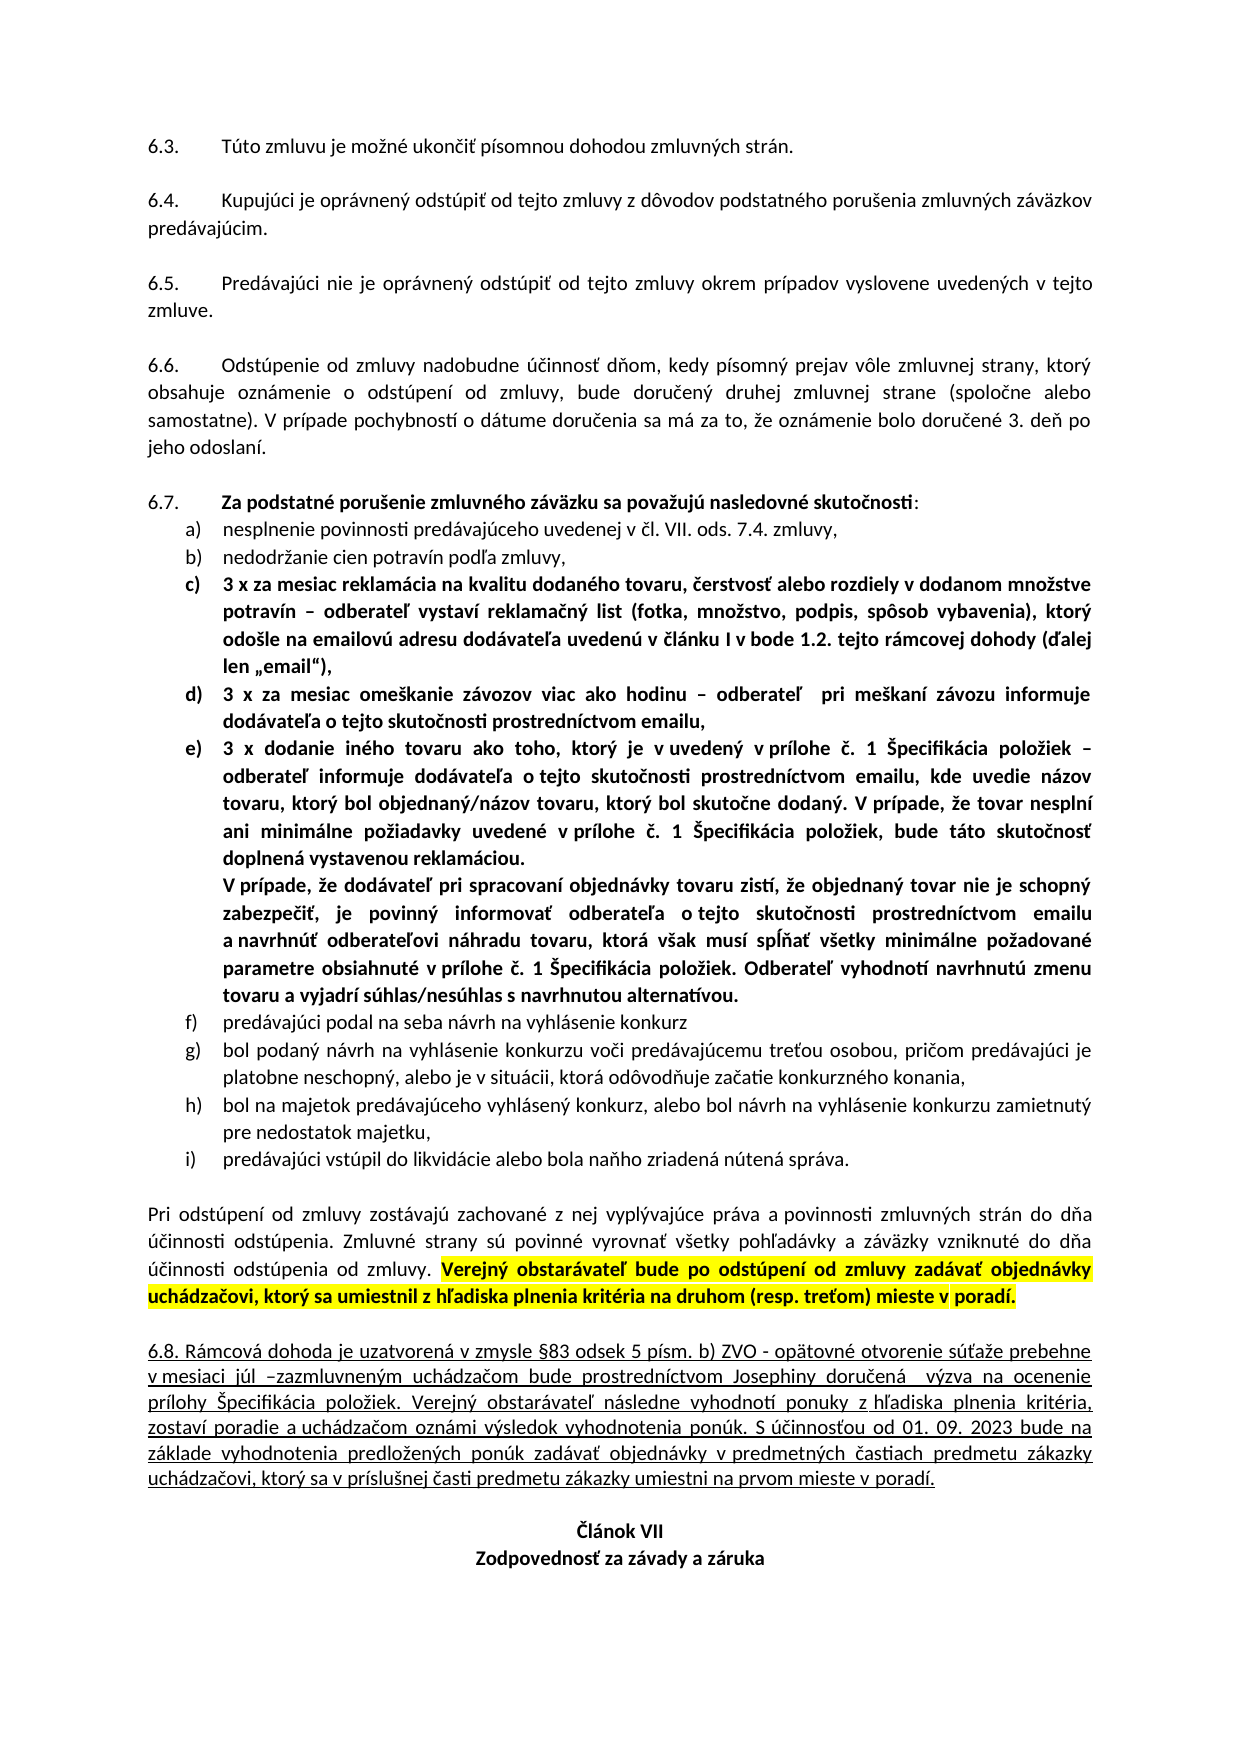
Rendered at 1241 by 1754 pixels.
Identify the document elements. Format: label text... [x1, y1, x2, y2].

list predávajúci podal na seba návrh na vyhlásenie konkurz [185, 1009, 1093, 1035]
list Predávajúci nie je oprávnený odstúpiť od tejto zmluvy okrem prípadov vyslovene uvedených v tejto zmluve. [148, 270, 1093, 323]
list Zodpovednosť za závady a záruka [148, 1546, 1093, 1571]
text 6.8. Rámcová dohoda je uzatvorená v zmysle §83 odsek 5 písm. b) ZVO - opätovné otvorenie súťaže prebehne v mesiaci júl –zazmluvneným uchádzačom bude prostredníctvom Josephiny doručená výzva na ocenenie prílohy Špecifikácia položiek. Verejný obstarávateľ následne vyhodnotí ponuky z hľadiska plnenia kritéria, zostaví poradie a uchádzačom oznámi výsledok vyhodnotenia ponúk. S účinnosťou od 01. 09. 2023 bude na základe vyhodnotenia predložených ponúk zadávať objednávky v predmetných častiach predmetu zákazky uchádzačovi, ktorý sa v príslušnej časti predmetu zákazky umiestni na prvom mieste v poradí. [148, 1338, 1093, 1411]
list bol podaný návrh na vyhlásenie konkurzu voči predávajúcemu treťou osobou, pričom predávajúci je platobne neschopný, alebo je v situácii, ktorá odôvodňuje začatie konkurzného konania, [185, 1037, 1093, 1090]
list Odstúpenie od zmluvy nadobudne účinnosť dňom, kedy písomný prejav vôle zmluvnej strany, ktorý obsahuje oznámenie o odstúpení od zmluvy, bude doručený druhej zmluvnej strane (spoločne alebo samostatne). V prípade pochybností o dátume doručenia sa má za to, že oznámenie bolo doručené 3. deň po jeho odoslaní. [148, 352, 1093, 460]
list Za podstatné porušenie zmluvného záväzku sa považujú nasledovné skutočnosti: [148, 489, 1093, 514]
list nesplnenie povinnosti predávajúceho uvedenej v čl. VII. ods. 7.4. zmluvy, [185, 516, 1093, 542]
text 6.8. Rámcová dohoda je uzatvorená v zmysle §83 odsek 5 písm. b) ZVO - opätovné otvorenie súťaže prebehne v mesiaci júl –zazmluvneným uchádzačom bude prostredníctvom Josephiny doručená výzva na ocenenie prílohy Špecifikácia položiek. Verejný obstarávateľ následne vyhodnotí ponuky z hľadiska plnenia kritéria, zostaví poradie a uchádzačom oznámi výsledok vyhodnotenia ponúk. S účinnosťou od 01. 09. 2023 bude na základe vyhodnotenia predložených ponúk zadávať objednávky v predmetných častiach predmetu zákazky uchádzačovi, ktorý sa v príslušnej časti predmetu zákazky umiestni na prvom mieste v poradí. [148, 1412, 1093, 1462]
list Článok VII [148, 1518, 1093, 1544]
list bol na majetok predávajúceho vyhlásený konkurz, alebo bol návrh na vyhlásenie konkurzu zamietnutý pre nedostatok majetku, [185, 1092, 1093, 1144]
list 3 x za mesiac reklamácia na kvalitu dodaného tovaru, čerstvosť alebo rozdiely v dodanom množstve potravín – odberateľ vystaví reklamačný list (fotka, množstvo, podpis, spôsob vybavenia), ktorý odošle na emailovú adresu dodávateľa uvedenú v článku I v bode 1.2. tejto rámcovej dohody (ďalej len „email“), [185, 571, 1093, 679]
list 3 x dodanie iného tovaru ako toho, ktorý je v uvedený v prílohe č. 1 Špecifikácia položiek – odberateľ informuje dodávateľa o tejto skutočnosti prostredníctvom emailu, kde uvedie názov tovaru, ktorý bol objednaný/názov tovaru, ktorý bol skutočne dodaný. V prípade, že tovar nesplní ani minimálne požiadavky uvedené v prílohe č. 1 Špecifikácia položiek, bude táto skutočnosť doplnená vystavenou reklamáciou. [185, 736, 1093, 871]
list 3 x za mesiac omeškanie závozov viac ako hodinu – odberateľ pri meškaní závozu informuje dodávateľa o tejto skutočnosti prostredníctvom emailu, [185, 681, 1093, 734]
list V prípade, že dodávateľ pri spracovaní objednávky tovaru zistí, že objednaný tovar nie je schopný zabezpečiť, je povinný informovať odberateľa o tejto skutočnosti prostredníctvom emailu a navrhnúť odberateľovi náhradu tovaru, ktorá však musí spĺňať všetky minimálne požadované parametre obsiahnuté v prílohe č. 1 Špecifikácia položiek. Odberateľ vyhodnotí navrhnutú zmenu tovaru a vyjadrí súhlas/nesúhlas s navrhnutou alternatívou. [223, 873, 1093, 1008]
list nedodržanie cien potravín podľa zmluvy, [185, 544, 1093, 569]
text Pri odstúpení od zmluvy zostávajú zachované z nej vyplývajúce práva a povinnosti zmluvných strán do dňa účinnosti odstúpenia. Zmluvné strany sú povinné vyrovnať všetky pohľadávky a záväzky vzniknuté do dňa účinnosti odstúpenia od zmluvy. Verejný obstarávateľ bude po odstúpení od zmluvy zadávať objednávky uchádzačovi, ktorý sa umiestnil z hľadiska plnenia kritéria na druhom (resp. treťom) mieste v poradí. [148, 1201, 1093, 1309]
list Kupujúci je oprávnený odstúpiť od tejto zmluvy z dôvodov podstatného porušenia zmluvných záväzkov predávajúcim. [148, 188, 1093, 241]
list predávajúci vstúpil do likvidácie alebo bola naňho zriadená nútená správa. [185, 1147, 1093, 1172]
list Túto zmluvu je možné ukončiť písomnou dohodou zmluvných strán. [148, 133, 1093, 158]
